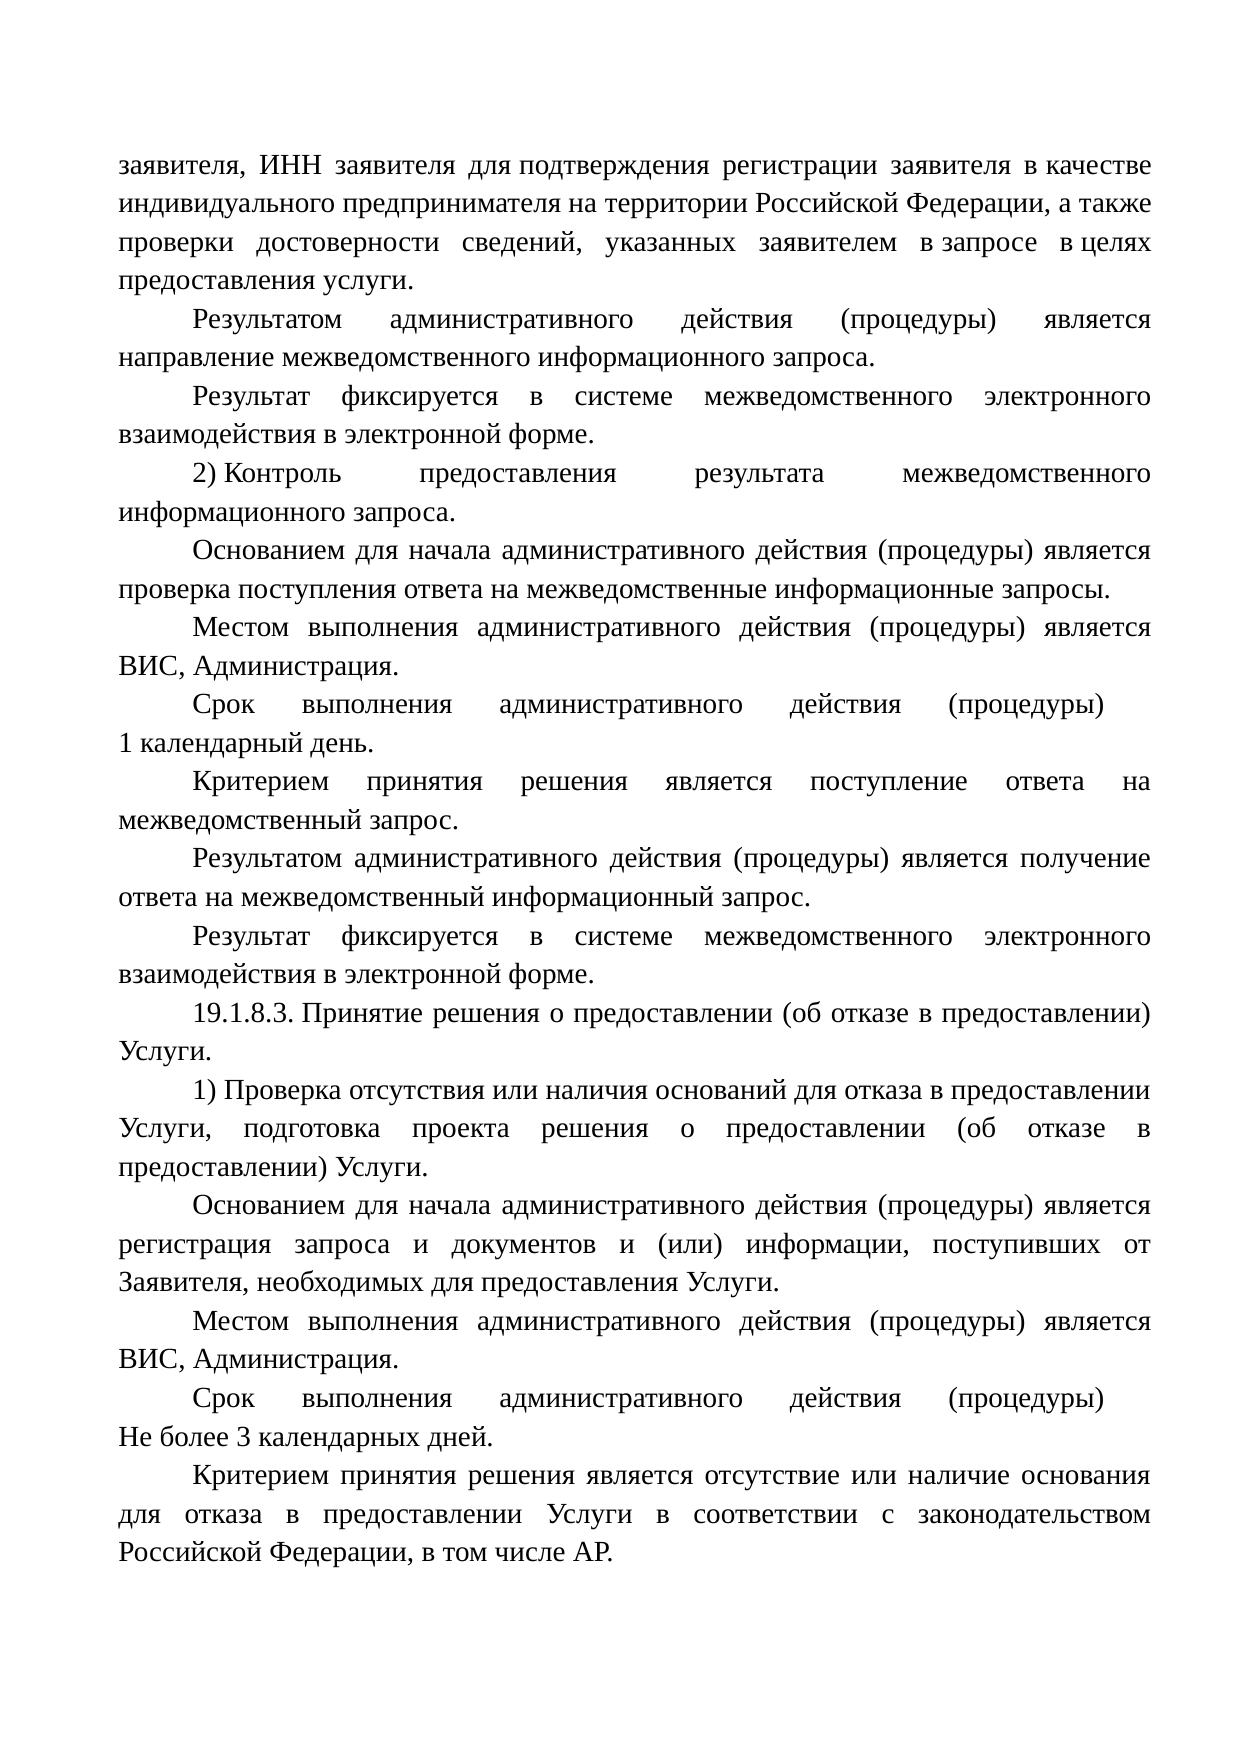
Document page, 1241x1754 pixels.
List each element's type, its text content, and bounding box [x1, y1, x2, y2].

text Результат фиксируется в системе межведомственного электронного взаимодействия в электронной форме. [118, 918, 1152, 990]
text Критерием принятия решения является поступление ответа на межведомственный запрос. [118, 763, 1152, 836]
text Критерием принятия решения является отсутствие или наличие основания для отказа в предоставлении Услуги в соответствии с законодательством Российской Федерации, в том числе АР. [118, 1457, 1152, 1568]
text Местом выполнения административного действия (процедуры) является ВИС, Администрация. [118, 609, 1152, 681]
text Срок выполнения административного действия (процедуры) Не более 3 календарных дней. [118, 1380, 1152, 1452]
text Результатом административного действия (процедуры) является получение ответа на межведомственный информационный запрос. [118, 841, 1152, 913]
text Местом выполнения административного действия (процедуры) является ВИС, Администрация. [118, 1303, 1152, 1375]
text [118, 147, 1152, 296]
text 1) Проверка отсутствия или наличия оснований для отказа в предоставлении Услуги, подготовка проекта решения о предоставлении (об отказе в предоставлении) Услуги. [118, 1072, 1152, 1182]
text 19.1.8.3. Принятие решения о предоставлении (об отказе в предоставлении) Услуги. [118, 995, 1152, 1067]
text Основанием для начала административного действия (процедуры) является регистрация запроса и документов и (или) информации, поступивших от Заявителя, необходимых для предоставления Услуги. [118, 1187, 1152, 1298]
text Основанием для начала административного действия (процедуры) является проверка поступления ответа на межведомственные информационные запросы. [118, 532, 1152, 604]
text 2) Контроль предоставления результата межведомственного информационного запроса. [118, 455, 1152, 527]
text Результат фиксируется в системе межведомственного электронного взаимодействия в электронной форме. [118, 378, 1152, 450]
text Результатом административного действия (процедуры) является направление межведомственного информационного запроса. [118, 301, 1152, 373]
text Срок выполнения административного действия (процедуры) 1 календарный день. [118, 686, 1152, 758]
